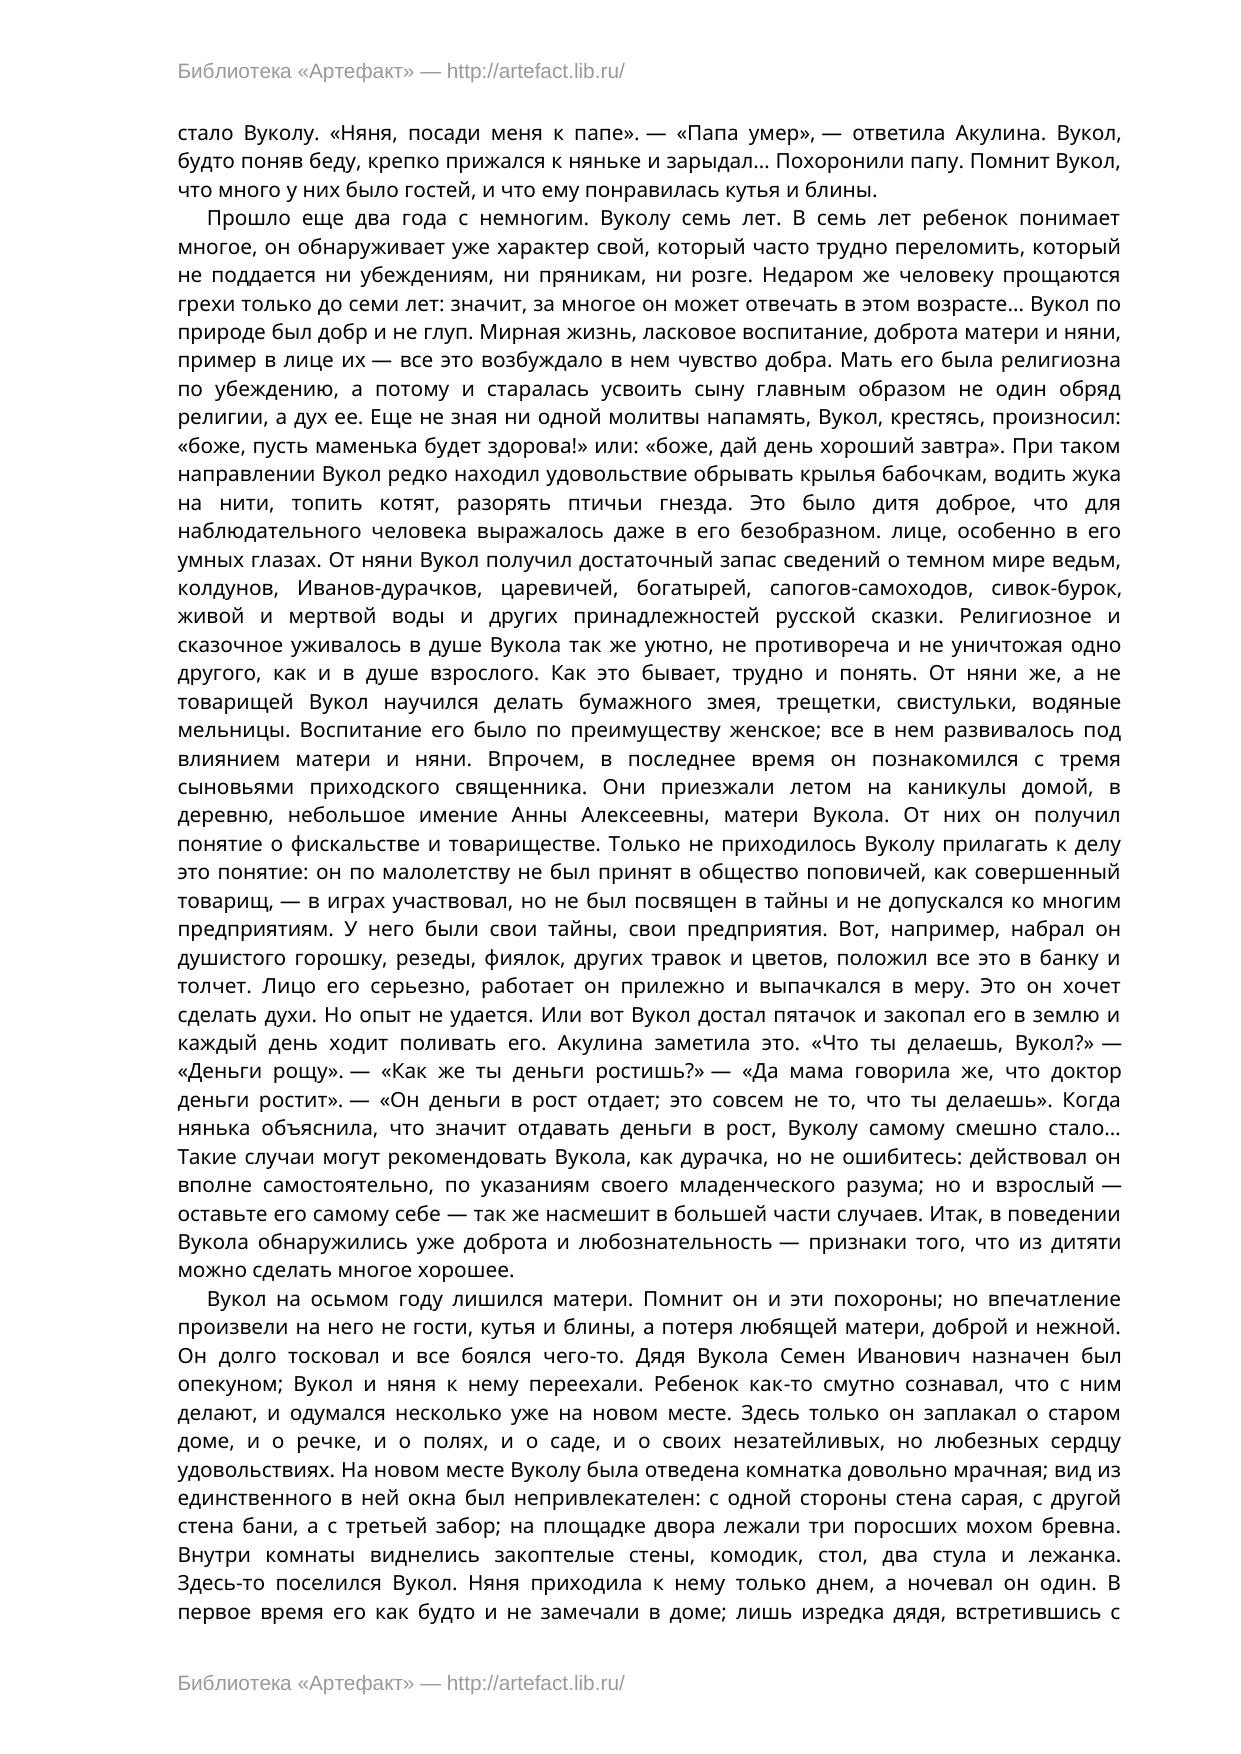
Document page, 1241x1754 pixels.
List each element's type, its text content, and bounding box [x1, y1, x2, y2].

text Прошло еще два года с немногим. Вуколу семь лет. В семь лет ребенок понимает многое, он обнаруживает уже характер свой, который часто трудно переломить, который не поддается ни убеждениям, ни пряникам, ни розге. Недаром же человеку прощаются грехи только до семи лет: значит, за многое он может отвечать в этом возрасте… Вукол по природе был добр и не глуп. Мирная жизнь, ласковое воспитание, доброта матери и няни, пример в лице их — все это возбуждало в нем чувство добра. Мать его была религиозна по убеждению, а потому и старалась усвоить сыну главным образом не один обряд религии, а дух ее. Еще не зная ни одной молитвы напамять, Вукол, крестясь, произносил: «боже, пусть маменька будет здорова!» или: «боже, дай день хороший завтра». При таком направлении Вукол редко находил удовольствие обрывать крылья бабочкам, водить жука на нити, топить котят, разорять птичьи гнезда. Это было дитя доброе, что для наблюдательного человека выражалось даже в его безобразном. лице, особенно в его умных глазах. От няни Вукол получил достаточный запас сведений о темном мире ведьм, колдунов, Иванов-дурачков, царевичей, богатырей, сапогов-самоходов, сивок-бурок, живой и мертвой воды и других принадлежностей русской сказки. Религиозное и сказочное уживалось в душе Вукола так же уютно, не противореча и не уничтожая одно другого, как и в душе взрослого. Как это бывает, трудно и понять. От няни же, а не товарищей Вукол научился делать бумажного змея, трещетки, свистульки, водяные мельницы. Воспитание его было по преимуществу женское; все в нем развивалось под влиянием матери и няни. Впрочем, в последнее время он познакомился с тремя сыновьями приходского священника. Они приезжали летом на каникулы домой, в деревню, небольшое имение Анны Алексеевны, матери Вукола. От них он получил понятие о фискальстве и товариществе. Только не приходилось Вуколу прилагать к делу это понятие: он по малолетству не был принят в общество поповичей, как совершенный товарищ, — в играх участвовал, но не был посвящен в тайны и не допускался ко многим предприятиям. У него были свои тайны, свои предприятия. Вот, например, набрал он душистого горошку, резеды, фиялок, других травок и цветов, положил все это в банку и толчет. Лицо его серьезно, работает он прилежно и выпачкался в меру. Это он хочет сделать духи. Но опыт не удается. Или вот Вукол достал пятачок и закопал его в землю и каждый день ходит поливать его. Акулина заметила это. «Что ты делаешь, Вукол?» — «Деньги рощу». — «Как же ты деньги ростишь?» — «Да мама говорила же, что доктор деньги ростит». — «Он деньги в рост отдает; это совсем не то, что ты делаешь». Когда нянька объяснила, что значит отдавать деньги в рост, Вуколу самому смешно стало… Такие случаи могут рекомендовать Вукола, как дурачка, но не ошибитесь: действовал он вполне самостоятельно, по указаниям своего младенческого разума; но и взрослый — оставьте его самому себе — так же насмешит в большей части случаев. Итак, в поведении Вукола обнаружились уже доброта и любознательность — признаки того, что из дитяти можно сделать многое хорошее. [177, 203, 1122, 1284]
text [177, 118, 1122, 203]
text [177, 1284, 1122, 1625]
